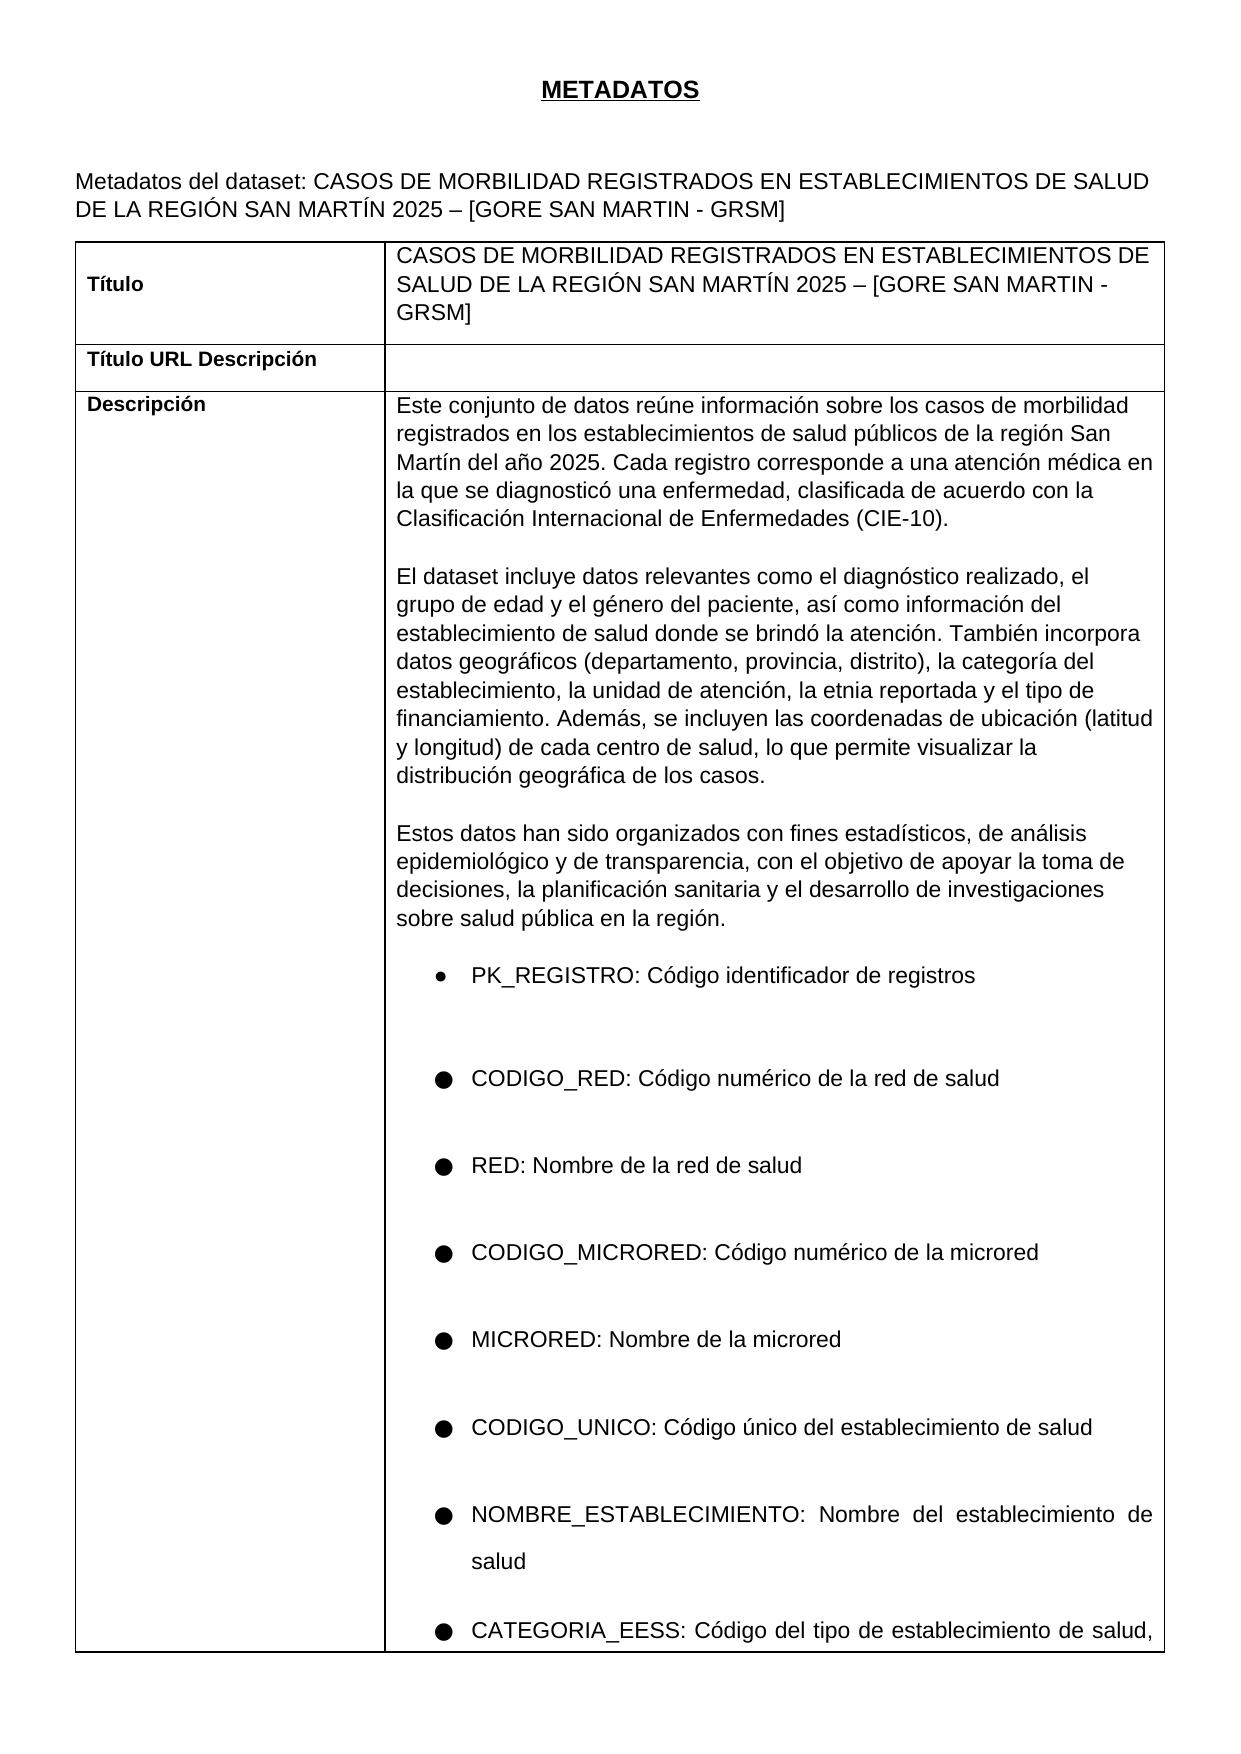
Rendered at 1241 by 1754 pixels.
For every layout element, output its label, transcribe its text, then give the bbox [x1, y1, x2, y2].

table_header CASOS DE MORBILIDAD REGISTRADOS EN ESTABLECIMIENTOS DE SALUD DE LA REGIÓN SAN MARTÍN 2025 – [GORE SAN MARTIN - GRSM] [386, 243, 1164, 344]
table_cell [386, 345, 1164, 391]
table_cell Título URL Descripción [76, 345, 384, 391]
text Metadatos del dataset: CASOS DE MORBILIDAD REGISTRADOS EN ESTABLECIMIENTOS DE SALUD DE LA REGIÓN SAN MARTÍN 2025 – [GORE SAN MARTIN - GRSM] [75, 168, 1165, 223]
table_cell Descripción [76, 392, 384, 1651]
table_header Título [76, 243, 384, 344]
text METADATOS [75, 75, 1165, 104]
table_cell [386, 392, 1164, 1651]
